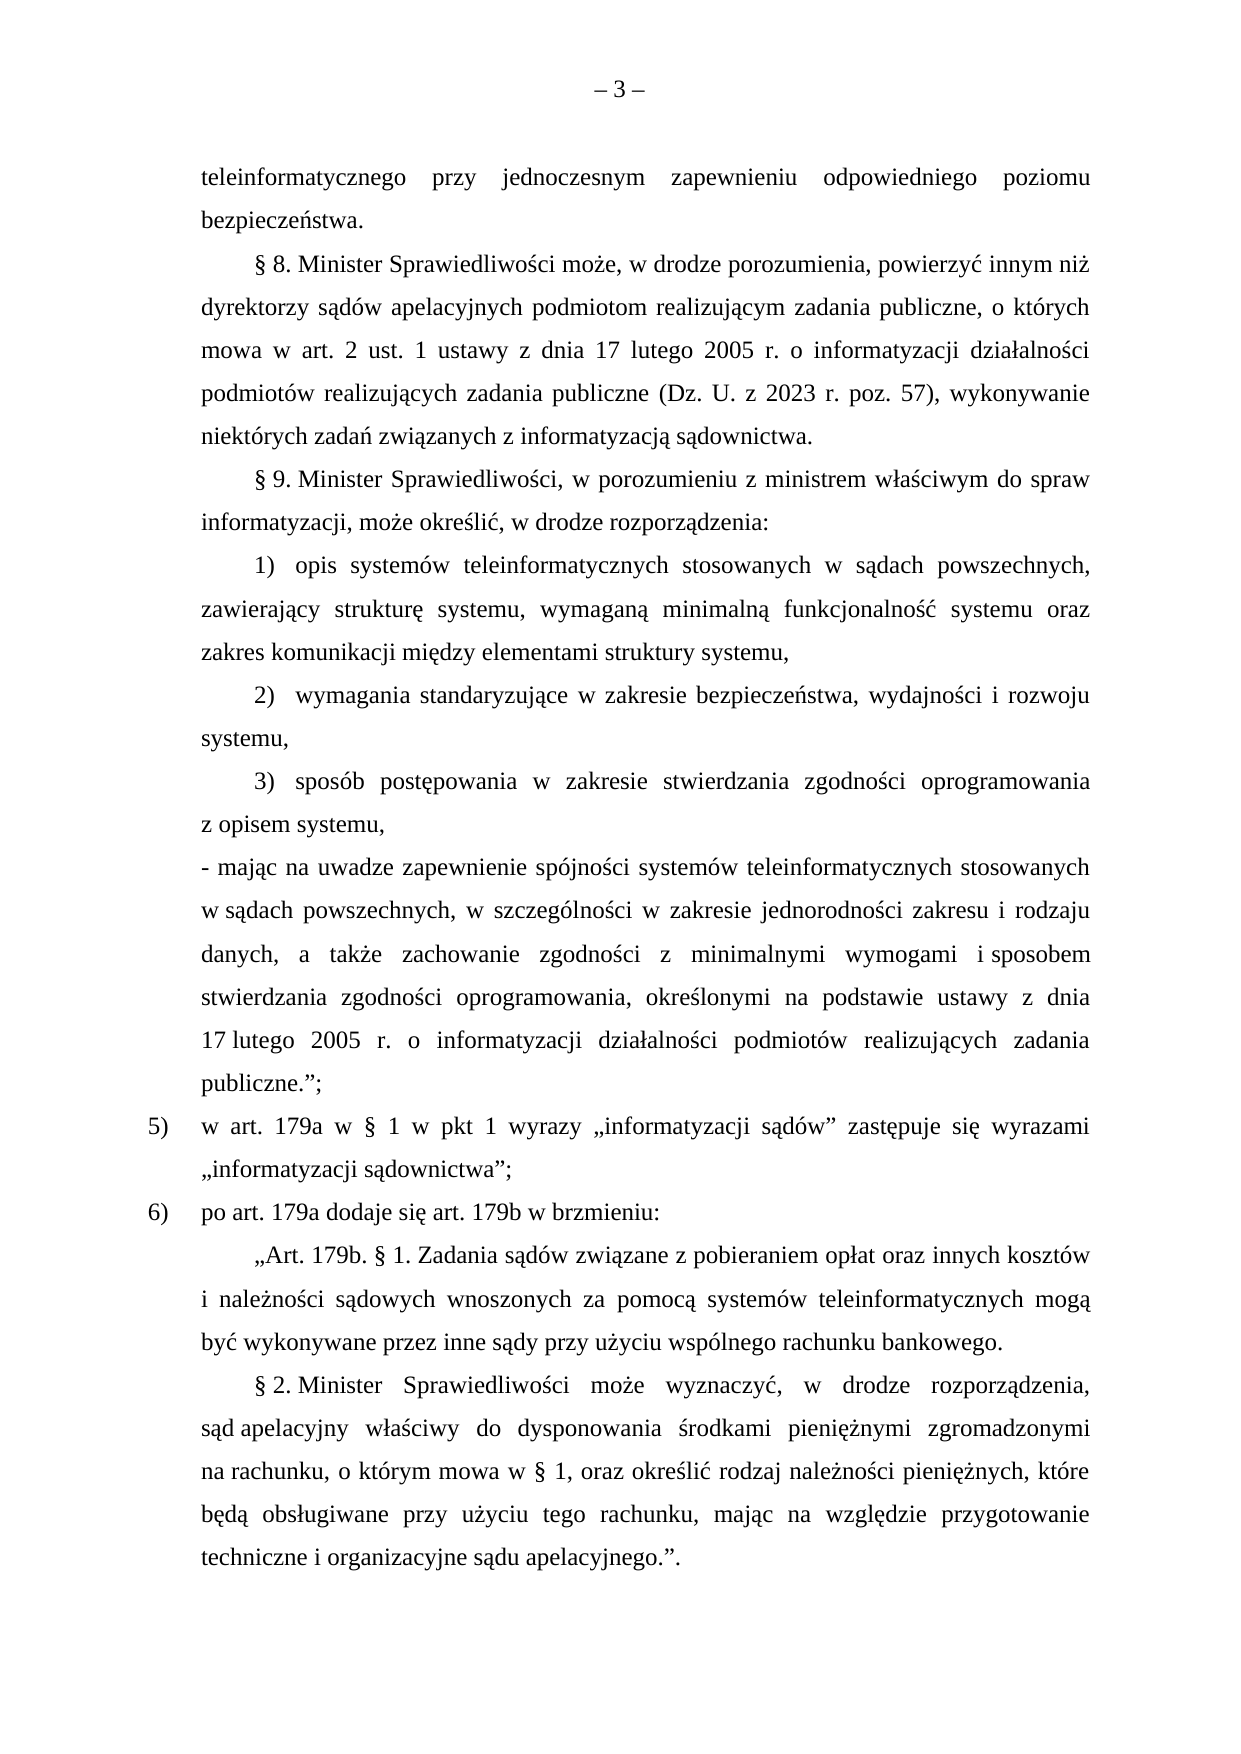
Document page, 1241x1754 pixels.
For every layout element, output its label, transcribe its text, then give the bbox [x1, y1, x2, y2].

text - mając na uwadze zapewnienie spójności systemów teleinformatycznych stosowanych w sądach powszechnych, w szczególności w zakresie jednorodności zakresu i rodzaju danych, a także zachowanie zgodności z minimalnymi wymogami i sposobem stwierdzania zgodności oprogramowania, określonymi na podstawie ustawy z dnia 17 lutego 2005 r. o informatyzacji działalności podmiotów realizujących zadania publiczne.”; [201, 852, 1091, 1097]
text 5) w art. 179a w § 1 w pkt 1 wyrazy „informatyzacji sądów” zastępuje się wyrazami „informatyzacji sądownictwa”; [148, 1111, 1091, 1183]
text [201, 162, 1091, 234]
text 2) wymagania standaryzujące w zakresie bezpieczeństwa, wydajności i rozwoju systemu, [201, 680, 1091, 752]
text § 9. Minister Sprawiedliwości, w porozumieniu z ministrem właściwym do spraw informatyzacji, może określić, w drodze rozporządzenia: [201, 464, 1091, 536]
text 6) po art. 179a dodaje się art. 179b w brzmieniu: [148, 1197, 1091, 1226]
text § 2. Minister Sprawiedliwości może wyznaczyć, w drodze rozporządzenia, sąd apelacyjny właściwy do dysponowania środkami pieniężnymi zgromadzonymi na rachunku, o którym mowa w § 1, oraz określić rodzaj należności pieniężnych, które będą obsługiwane przy użyciu tego rachunku, mając na względzie przygotowanie techniczne i organizacyjne sądu apelacyjnego.”. [201, 1370, 1091, 1571]
text „Art. 179b. § 1. Zadania sądów związane z pobieraniem opłat oraz innych kosztów i należności sądowych wnoszonych za pomocą systemów teleinformatycznych mogą być wykonywane przez inne sądy przy użyciu wspólnego rachunku bankowego. [201, 1241, 1091, 1356]
text 3) sposób postępowania w zakresie stwierdzania zgodności oprogramowania z opisem systemu, [201, 766, 1091, 838]
text § 8. Minister Sprawiedliwości może, w drodze porozumienia, powierzyć innym niż dyrektorzy sądów apelacyjnych podmiotom realizującym zadania publiczne, o których mowa w art. 2 ust. 1 ustawy z dnia 17 lutego 2005 r. o informatyzacji działalności podmiotów realizujących zadania publiczne (Dz. U. z 2023 r. poz. 57), wykonywanie niektórych zadań związanych z informatyzacją sądownictwa. [201, 249, 1091, 450]
text 1) opis systemów teleinformatycznych stosowanych w sądach powszechnych, zawierający strukturę systemu, wymaganą minimalną funkcjonalność systemu oraz zakres komunikacji między elementami struktury systemu, [201, 551, 1091, 666]
